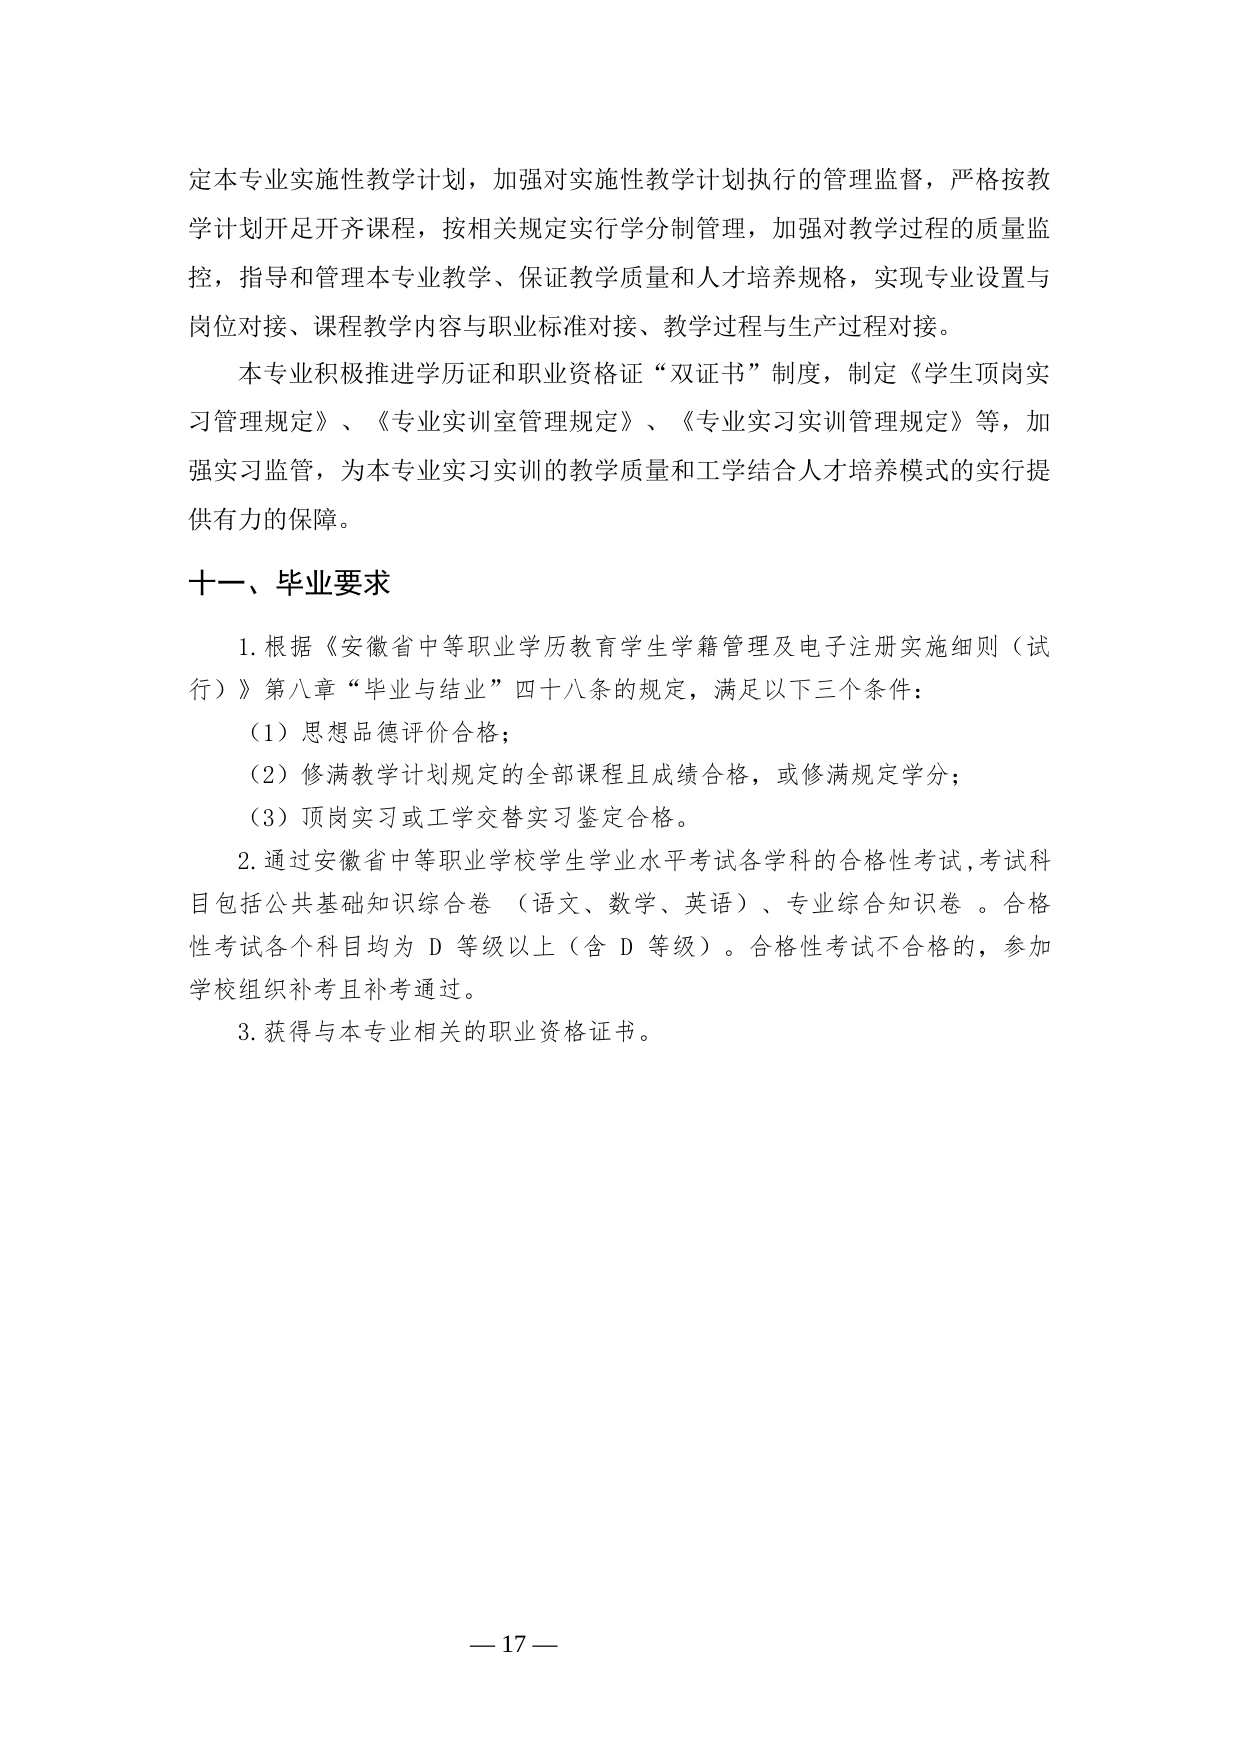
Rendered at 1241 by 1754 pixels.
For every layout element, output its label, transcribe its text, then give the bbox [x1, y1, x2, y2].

text 2.通过安徽省中等职业学校学生学业水平考试各学科的合格性考试,考试科目包括公共基础知识综合卷 （语文、数学、英语）、专业综合知识卷 。合格性考试各个科目均为 D 等级以上（含 D 等级）。合格性考试不合格的，参加学校组织补考且补考通过。 [187, 844, 1053, 1002]
list 修满教学计划规定的全部课程且成绩合格，或修满规定学分； [187, 759, 1053, 787]
text 本专业积极推进学历证和职业资格证“双证书”制度，制定《学生顶岗实习管理规定》、《专业实训室管理规定》、《专业实习实训管理规定》等，加强实习监管，为本专业实习实训的教学质量和工学结合人才培养模式的实行提供有力的保障。 [187, 355, 1053, 534]
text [187, 162, 1053, 341]
text 3.获得与本专业相关的职业资格证书。 [187, 1016, 1053, 1044]
text 十一、毕业要求 [187, 564, 1053, 598]
text （3）顶岗实习或工学交替实习鉴定合格。 [187, 802, 1053, 830]
text （1）思想品德评价合格； [187, 716, 1053, 745]
text 1.根据《安徽省中等职业学历教育学生学籍管理及电子注册实施细则（试行）》第八章“毕业与结业”四十八条的规定，满足以下三个条件： [187, 631, 1053, 702]
